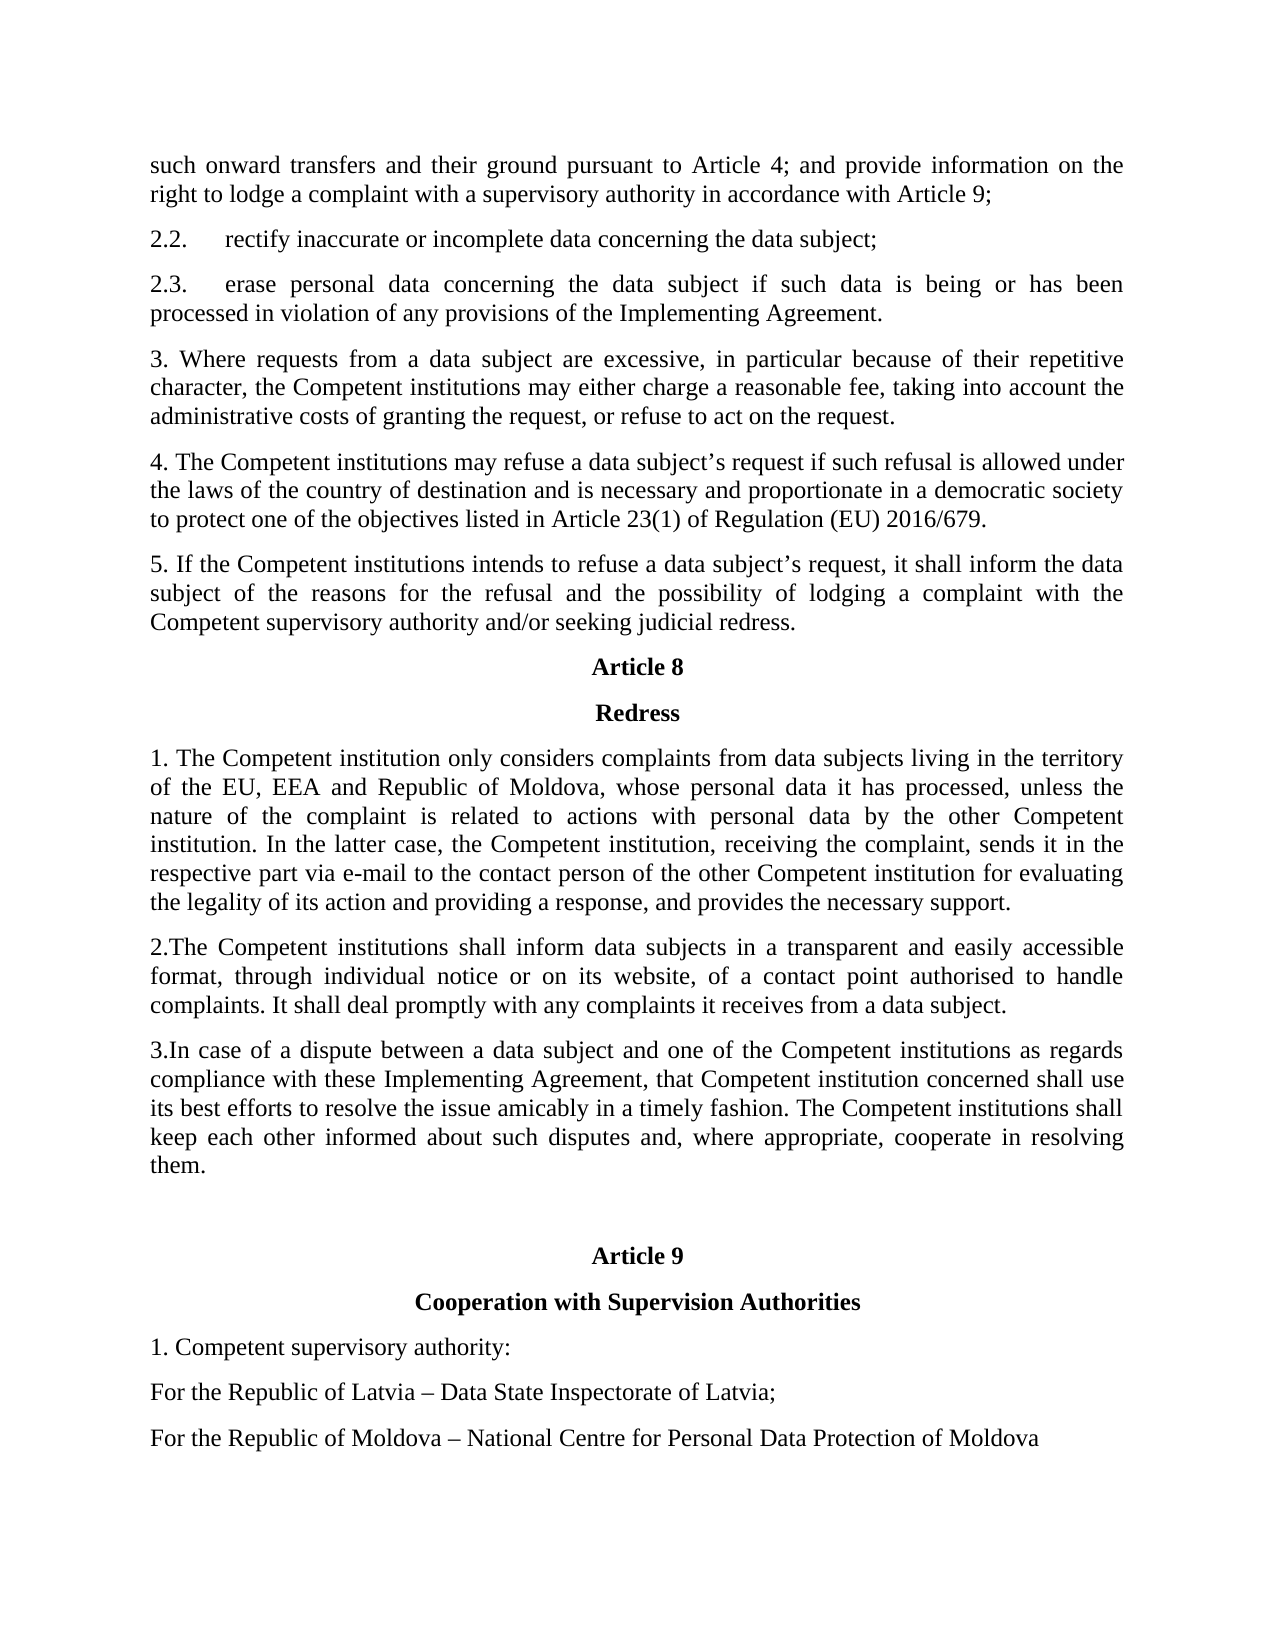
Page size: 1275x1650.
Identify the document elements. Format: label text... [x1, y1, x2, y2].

text 3.In case of a dispute between a data subject and one of the Competent institutions as regards compliance with these Implementing Agreement, that Competent institution concerned shall use its best efforts to resolve the issue amicably in a timely fashion. The Competent institutions shall keep each other informed about such disputes and, where appropriate, cooperate in resolving them. [150, 1035, 1125, 1179]
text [150, 150, 1125, 207]
text 2.3. erase personal data concerning the data subject if such data is being or has been processed in violation of any provisions of the Implementing Agreement. [150, 269, 1125, 327]
text Article 8 [150, 652, 1125, 681]
text 3. Where requests from a data subject are excessive, in particular because of their repetitive character, the Competent institutions may either charge a reasonable fee, taking into account the administrative costs of granting the request, or refuse to act on the request. [150, 344, 1125, 430]
text Cooperation with Supervision Authorities [150, 1287, 1125, 1315]
text 5. If the Competent institutions intends to refuse a data subject’s request, it shall inform the data subject of the reasons for the refusal and the possibility of lodging a complaint with the Competent supervisory authority and/or seeking judicial redress. [150, 549, 1125, 636]
text 2.The Competent institutions shall inform data subjects in a transparent and easily accessible format, through individual notice or on its website, of a contact point authorised to handle complaints. It shall deal promptly with any complaints it receives from a data subject. [150, 932, 1125, 1019]
text For the Republic of Moldova – National Centre for Personal Data Protection of Moldova [150, 1423, 1125, 1452]
text For the Republic of Latvia – Data State Inspectorate of Latvia; [150, 1377, 1125, 1406]
text 1. Competent supervisory authority: [150, 1332, 1125, 1361]
text 1. The Competent institution only considers complaints from data subjects living in the territory of the EU, EEA and Republic of Moldova, whose personal data it has processed, unless the nature of the complaint is related to actions with personal data by the other Competent institution. In the latter case, the Competent institution, receiving the complaint, sends it in the respective part via e-mail to the contact person of the other Competent institution for evaluating the legality of its action and providing a response, and provides the necessary support. [150, 743, 1125, 916]
text 2.2. rectify inaccurate or incomplete data concerning the data subject; [150, 224, 1125, 253]
text Article 9 [150, 1241, 1125, 1270]
text 4. The Competent institutions may refuse a data subject’s request if such refusal is allowed under the laws of the country of destination and is necessary and proportionate in a democratic society to protect one of the objectives listed in Article 23(1) of Regulation (EU) 2016/679. [150, 447, 1125, 533]
text Redress [150, 698, 1125, 727]
